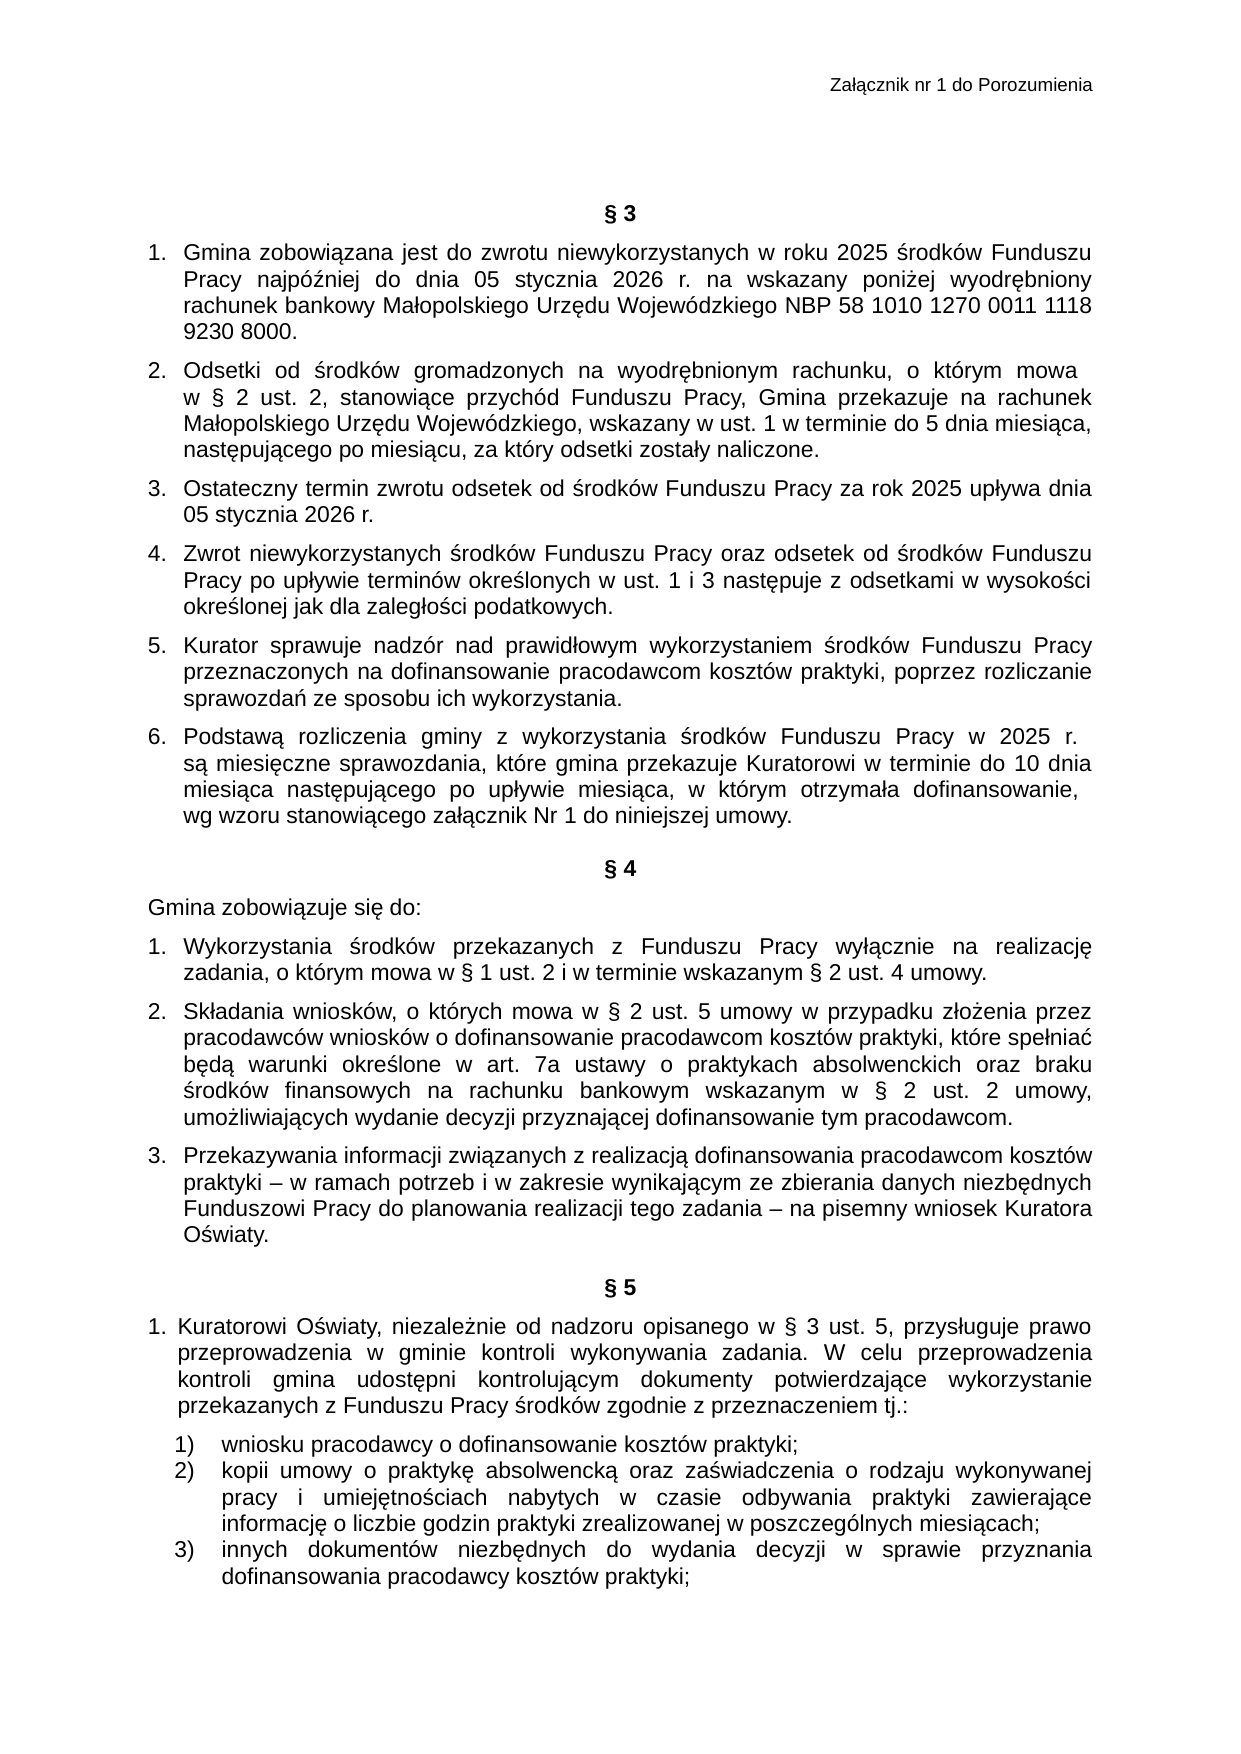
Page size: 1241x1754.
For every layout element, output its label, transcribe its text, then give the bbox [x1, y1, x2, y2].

list wniosku pracodawcy o dofinansowanie kosztów praktyki; [174, 1431, 1093, 1457]
list Ostateczny termin zwrotu odsetek od środków Funduszu Pracy za rok 2025 upływa dnia 05 stycznia 2026 r. [148, 475, 1093, 528]
list Składania wniosków, o których mowa w § 2 ust. 5 umowy w przypadku złożenia przez pracodawców wniosków o dofinansowanie pracodawcom kosztów praktyki, które spełniać będą warunki określone w art. 7a ustawy o praktykach absolwenckich oraz braku środków finansowych na rachunku bankowym wskazanym w § 2 ust. 2 umowy, umożliwiających wydanie decyzji przyznającej dofinansowanie tym pracodawcom. [148, 998, 1093, 1130]
text Gmina zobowiązuje się do: [148, 894, 1093, 920]
list Odsetki od środków gromadzonych na wyodrębnionym rachunku, o którym mowa w § 2 ust. 2, stanowiące przychód Funduszu Pracy, Gmina przekazuje na rachunek Małopolskiego Urzędu Wojewódzkiego, wskazany w ust. 1 w terminie do 5 dnia miesiąca, następującego po miesiącu, za który odsetki zostały naliczone. [148, 357, 1093, 462]
list innych dokumentów niezbędnych do wydania decyzji w sprawie przyznania dofinansowania pracodawcy kosztów praktyki; [174, 1536, 1093, 1589]
list kopii umowy o praktykę absolwencką oraz zaświadczenia o rodzaju wykonywanej pracy i umiejętnościach nabytych w czasie odbywania praktyki zawierające informację o liczbie godzin praktyki zrealizowanej w poszczególnych miesiącach; [174, 1457, 1093, 1536]
list Zwrot niewykorzystanych środków Funduszu Pracy oraz odsetek od środków Funduszu Pracy po upływie terminów określonych w ust. 1 i 3 następuje z odsetkami w wysokości określonej jak dla zaległości podatkowych. [148, 540, 1093, 619]
list Wykorzystania środków przekazanych z Funduszu Pracy wyłącznie na realizację zadania, o którym mowa w § 1 ust. 2 i w terminie wskazanym § 2 ust. 4 umowy. [148, 933, 1093, 986]
list Kuratorowi Oświaty, niezależnie od nadzoru opisanego w § 3 ust. 5, przysługuje prawo przeprowadzenia w gminie kontroli wykonywania zadania. W celu przeprowadzenia kontroli gmina udostępni kontrolującym dokumenty potwierdzające wykorzystanie przekazanych z Funduszu Pracy środków zgodnie z przeznaczeniem tj.: [148, 1313, 1093, 1418]
list Podstawą rozliczenia gminy z wykorzystania środków Funduszu Pracy w 2025 r. są miesięczne sprawozdania, które gmina przekazuje Kuratorowi w terminie do 10 dnia miesiąca następującego po upływie miesiąca, w którym otrzymała dofinansowanie, wg wzoru stanowiącego załącznik Nr 1 do niniejszej umowy. [148, 723, 1093, 829]
text § 5 [148, 1274, 1093, 1300]
list Gmina zobowiązana jest do zwrotu niewykorzystanych w roku 2025 środków Funduszu Pracy najpóźniej do dnia 05 stycznia 2026 r. na wskazany poniżej wyodrębniony rachunek bankowy Małopolskiego Urzędu Wojewódzkiego NBP 58 1010 1270 0011 1118 9230 8000. [148, 239, 1093, 344]
text § 3 [148, 200, 1093, 227]
list Kurator sprawuje nadzór nad prawidłowym wykorzystaniem środków Funduszu Pracy przeznaczonych na dofinansowanie pracodawcom kosztów praktyki, poprzez rozliczanie sprawozdań ze sposobu ich wykorzystania. [148, 632, 1093, 711]
text § 4 [148, 855, 1093, 881]
list Przekazywania informacji związanych z realizacją dofinansowania pracodawcom kosztów praktyki – w ramach potrzeb i w zakresie wynikającym ze zbierania danych niezbędnych Funduszowi Pracy do planowania realizacji tego zadania – na pisemny wniosek Kuratora Oświaty. [148, 1142, 1093, 1248]
